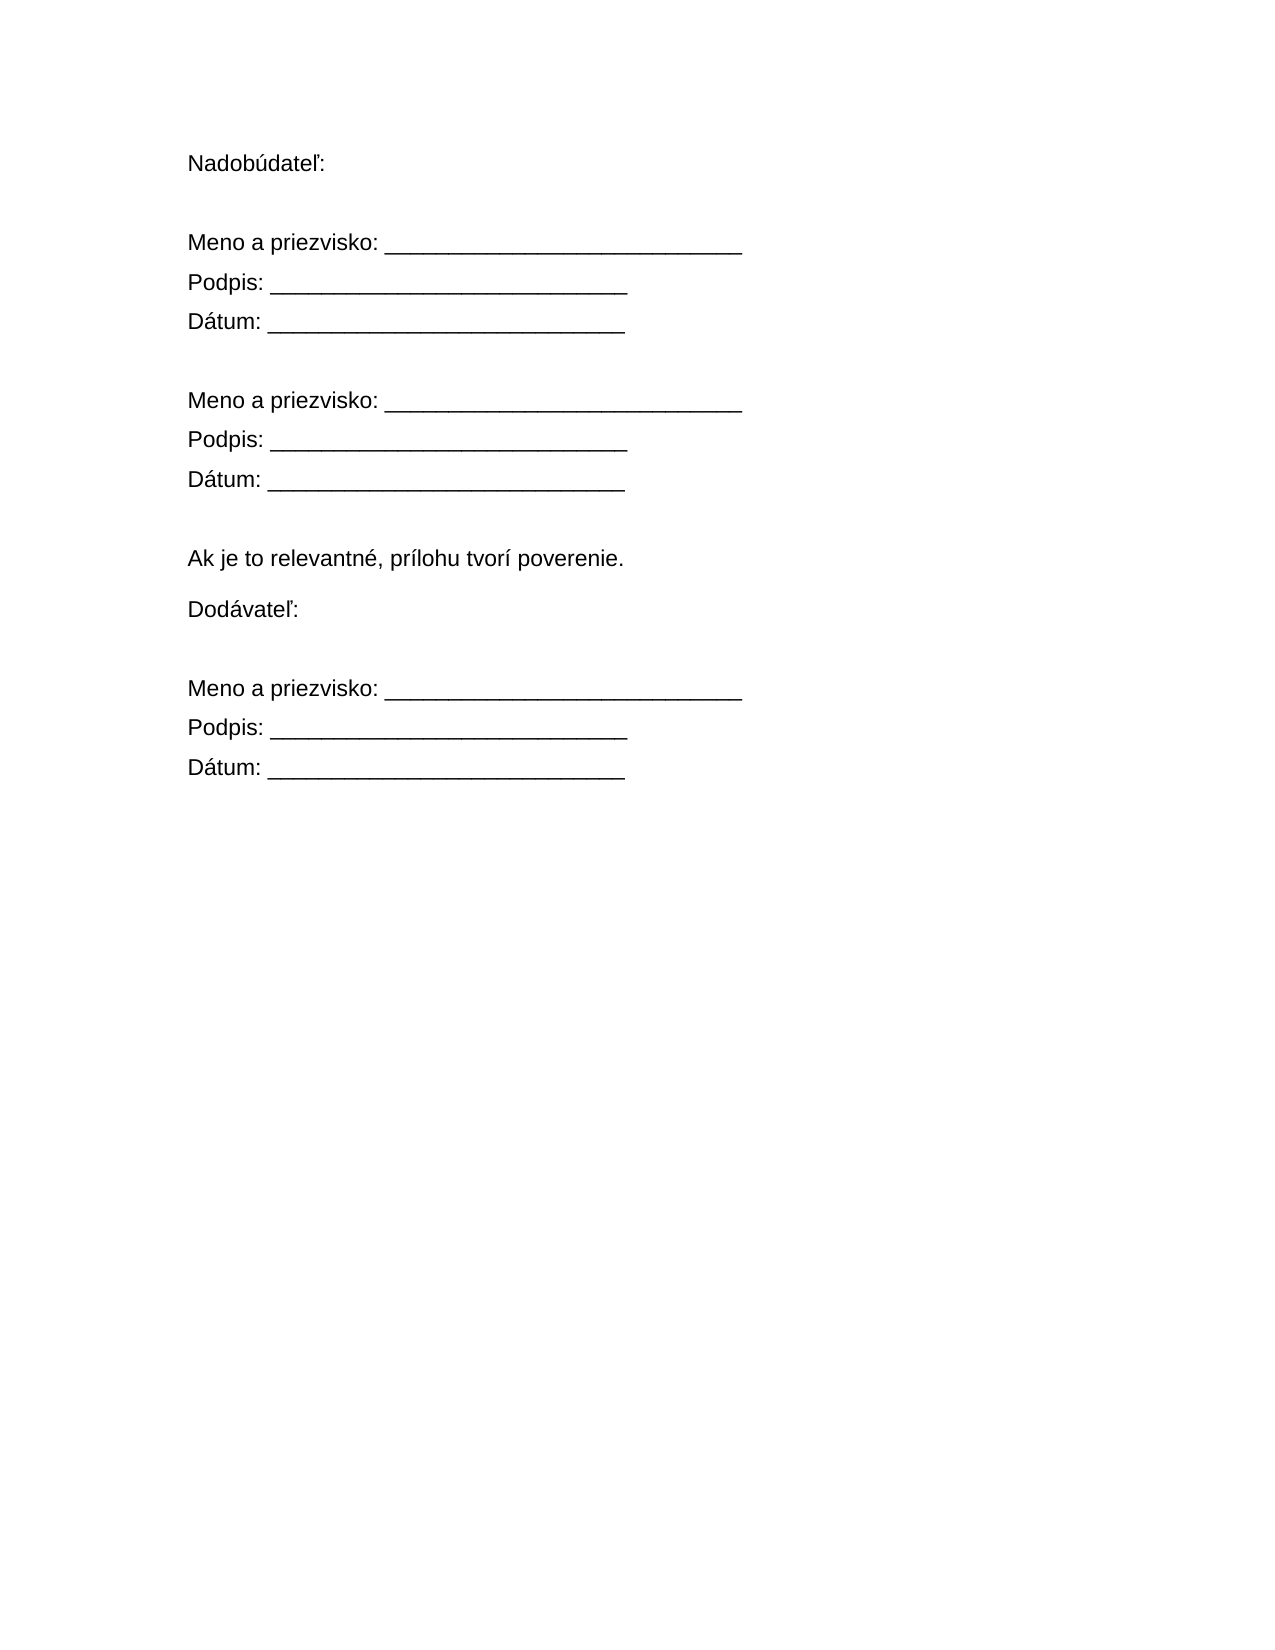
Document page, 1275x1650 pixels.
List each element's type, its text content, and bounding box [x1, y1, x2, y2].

text Meno a priezvisko: ____________________________ Podpis: ____________________________ Dátum: ____________________________ [187, 387, 1087, 492]
text Ak je to relevantné, prílohu tvorí poverenie. [187, 545, 1087, 571]
text Nadobúdateľ: Meno a priezvisko: ____________________________ Podpis: ____________________________ Dátum: ____________________________ [187, 150, 1087, 334]
text Dodávateľ: Meno a priezvisko: ____________________________ Podpis: ____________________________ Dátum: ____________________________ [187, 596, 1087, 780]
